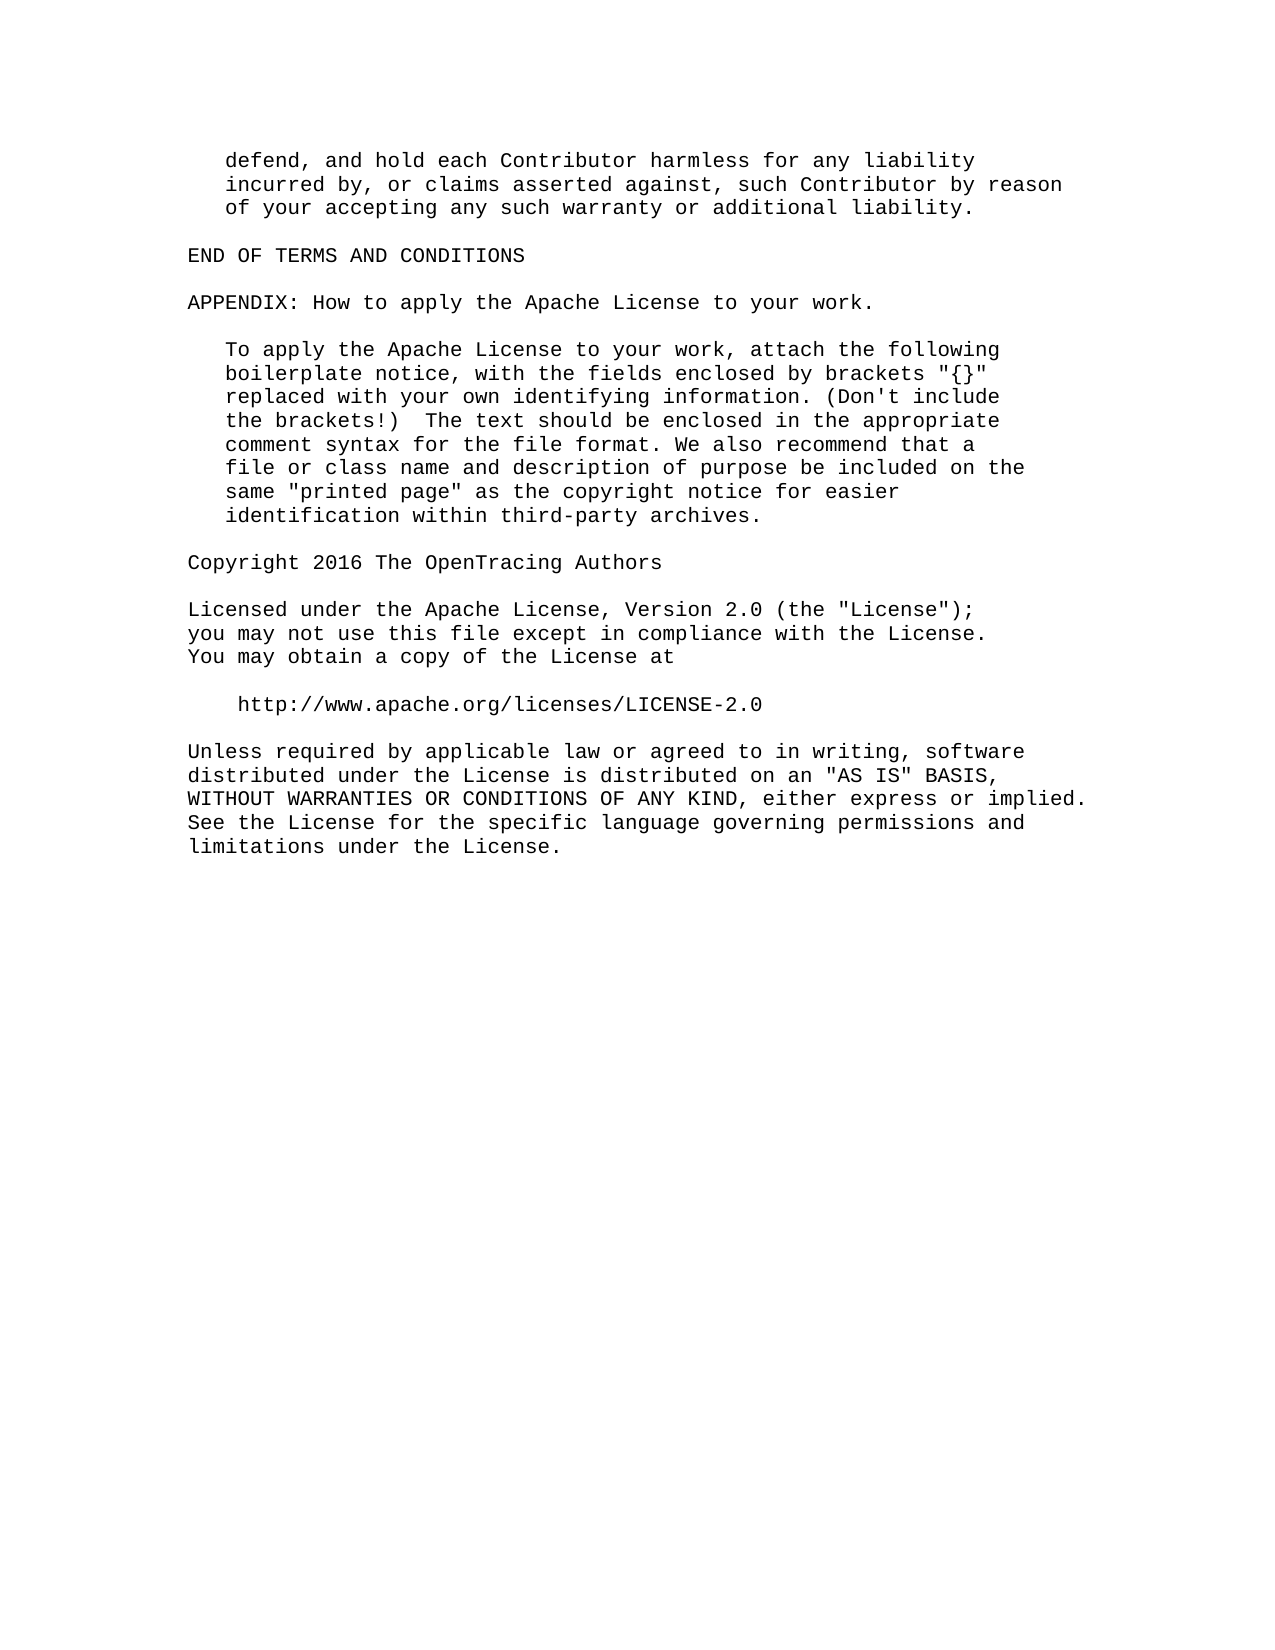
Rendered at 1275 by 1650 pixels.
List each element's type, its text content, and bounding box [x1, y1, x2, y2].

text http://www.apache.org/licenses/LICENSE-2.0 [150, 694, 1125, 717]
text Licensed under the Apache License, Version 2.0 (the "License"); [150, 599, 1125, 623]
text file or class name and description of purpose be included on the [150, 457, 1125, 481]
text Copyright 2016 The OpenTracing Authors [150, 552, 1125, 576]
text To apply the Apache License to your work, attach the following [150, 339, 1125, 363]
text boilerplate notice, with the fields enclosed by brackets "{}" [150, 363, 1125, 386]
text the brackets!) The text should be enclosed in the appropriate [150, 410, 1125, 434]
text identification within third-party archives. [150, 505, 1125, 528]
text END OF TERMS AND CONDITIONS [150, 244, 1125, 268]
text incurred by, or claims asserted against, such Contributor by reason [150, 174, 1125, 197]
text See the License for the specific language governing permissions and [150, 812, 1125, 836]
text same "printed page" as the copyright notice for easier [150, 481, 1125, 505]
text of your accepting any such warranty or additional liability. [150, 197, 1125, 221]
text defend, and hold each Contributor harmless for any liability [150, 150, 1125, 174]
text replaced with your own identifying information. (Don't include [150, 386, 1125, 410]
text You may obtain a copy of the License at [150, 647, 1125, 670]
text you may not use this file except in compliance with the License. [150, 623, 1125, 647]
text WITHOUT WARRANTIES OR CONDITIONS OF ANY KIND, either express or implied. [150, 788, 1125, 812]
text Unless required by applicable law or agreed to in writing, software [150, 741, 1125, 765]
text comment syntax for the file format. We also recommend that a [150, 434, 1125, 457]
text APPENDIX: How to apply the Apache License to your work. [150, 292, 1125, 316]
text limitations under the License. [150, 836, 1125, 859]
text distributed under the License is distributed on an "AS IS" BASIS, [150, 765, 1125, 788]
